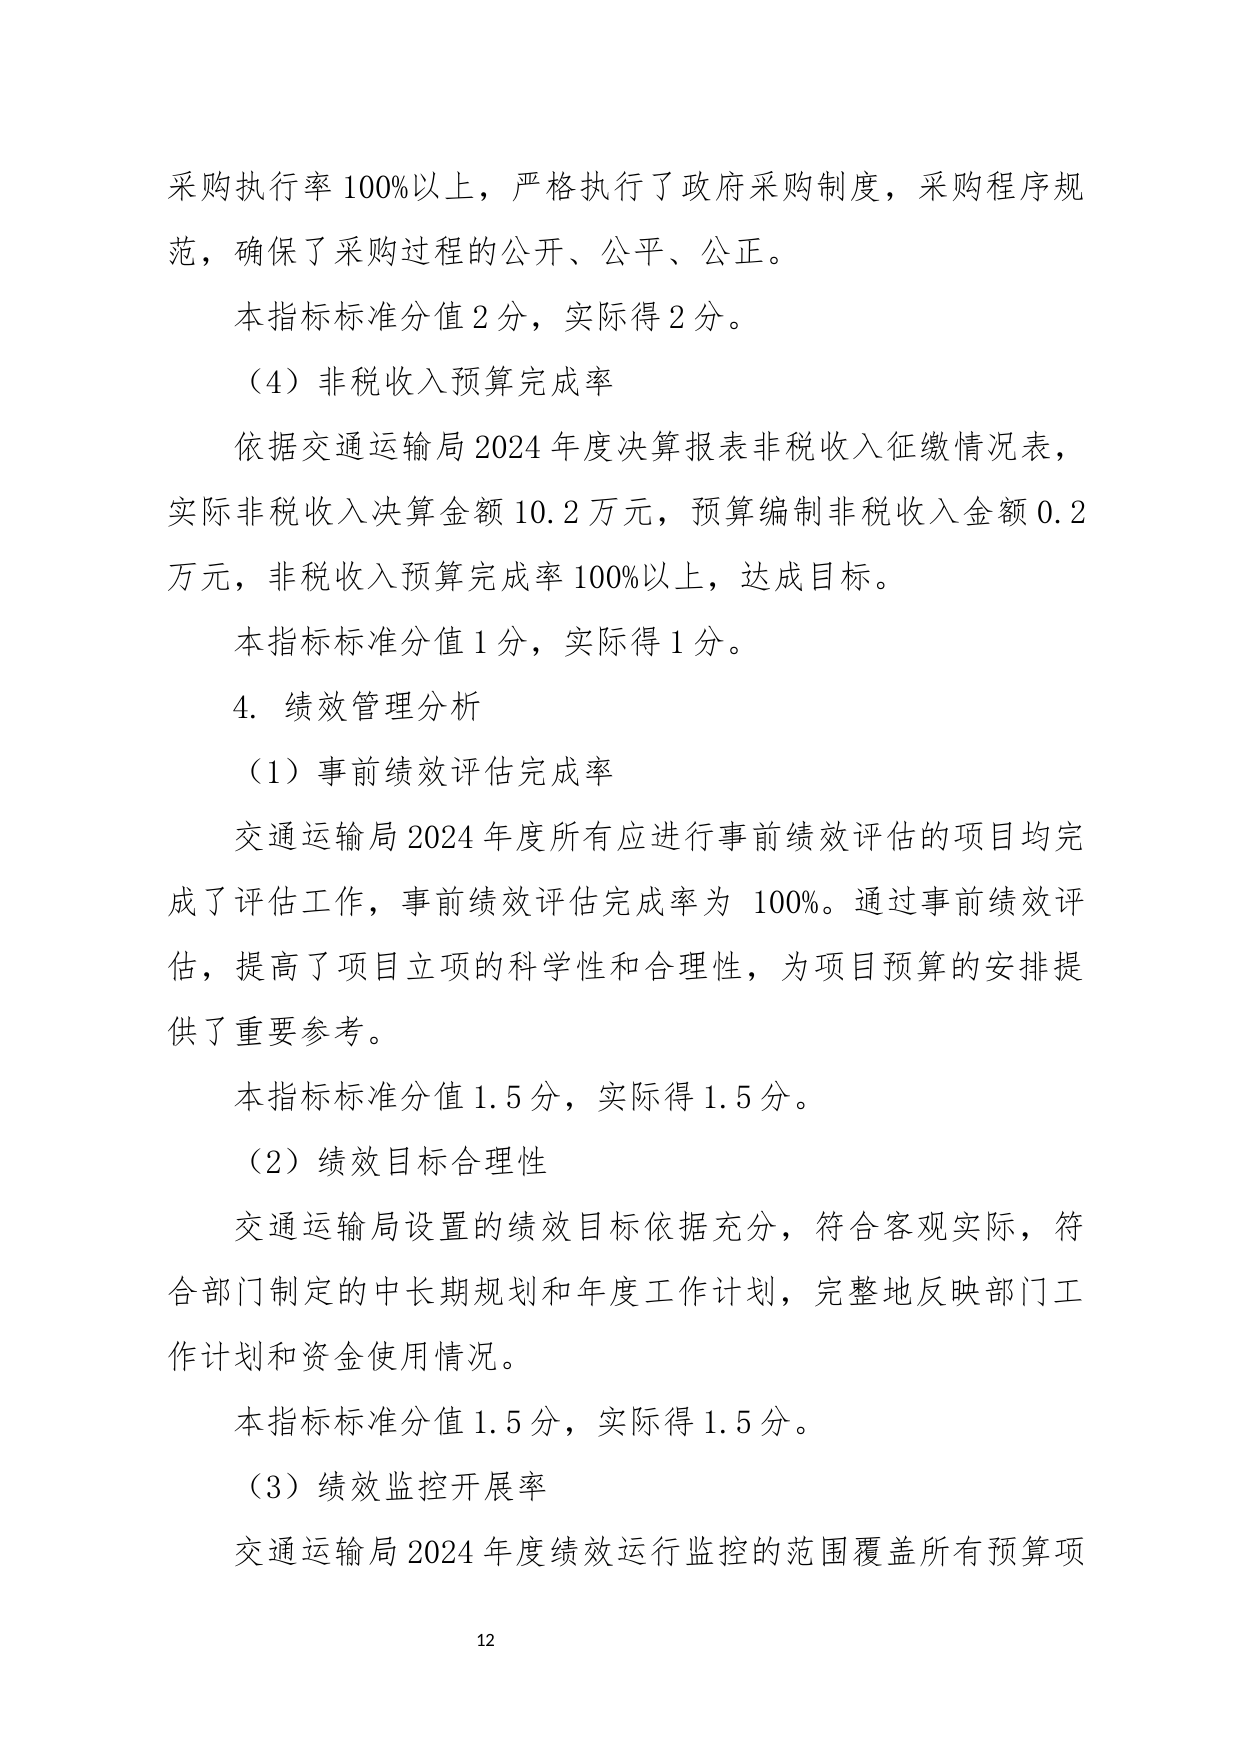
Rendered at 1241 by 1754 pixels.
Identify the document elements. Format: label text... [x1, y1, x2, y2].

text 本指标标准分值1.5分，实际得1.5分。 [165, 1061, 1087, 1126]
text 本指标标准分值2分，实际得2分。 [165, 281, 1087, 346]
text 交通运输局2024年度所有应进行事前绩效评估的项目均完成了评估工作，事前绩效评估完成率为 100%。通过事前绩效评估，提高了项目立项的科学性和合理性，为项目预算的安排提供了重要参考。 [165, 801, 1087, 1061]
text 4. 绩效管理分析 [165, 671, 1087, 736]
text 本指标标准分值1分，实际得1分。 [165, 606, 1087, 671]
text 交通运输局设置的绩效目标依据充分，符合客观实际，符合部门制定的中长期规划和年度工作计划，完整地反映部门工作计划和资金使用情况。 [165, 1191, 1087, 1386]
text 本指标标准分值1.5分，实际得1.5分。 [165, 1386, 1087, 1451]
text 依据交通运输局2024年度决算报表非税收入征缴情况表，实际非税收入决算金额10.2万元，预算编制非税收入金额0.2万元，非税收入预算完成率100%以上，达成目标。 [165, 411, 1087, 606]
text （1）事前绩效评估完成率 [165, 736, 1087, 801]
text （4）非税收入预算完成率 [165, 346, 1087, 411]
text （2）绩效目标合理性 [165, 1126, 1087, 1191]
text （3）绩效监控开展率 [165, 1451, 1087, 1516]
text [165, 151, 1087, 281]
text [165, 1516, 1087, 1581]
